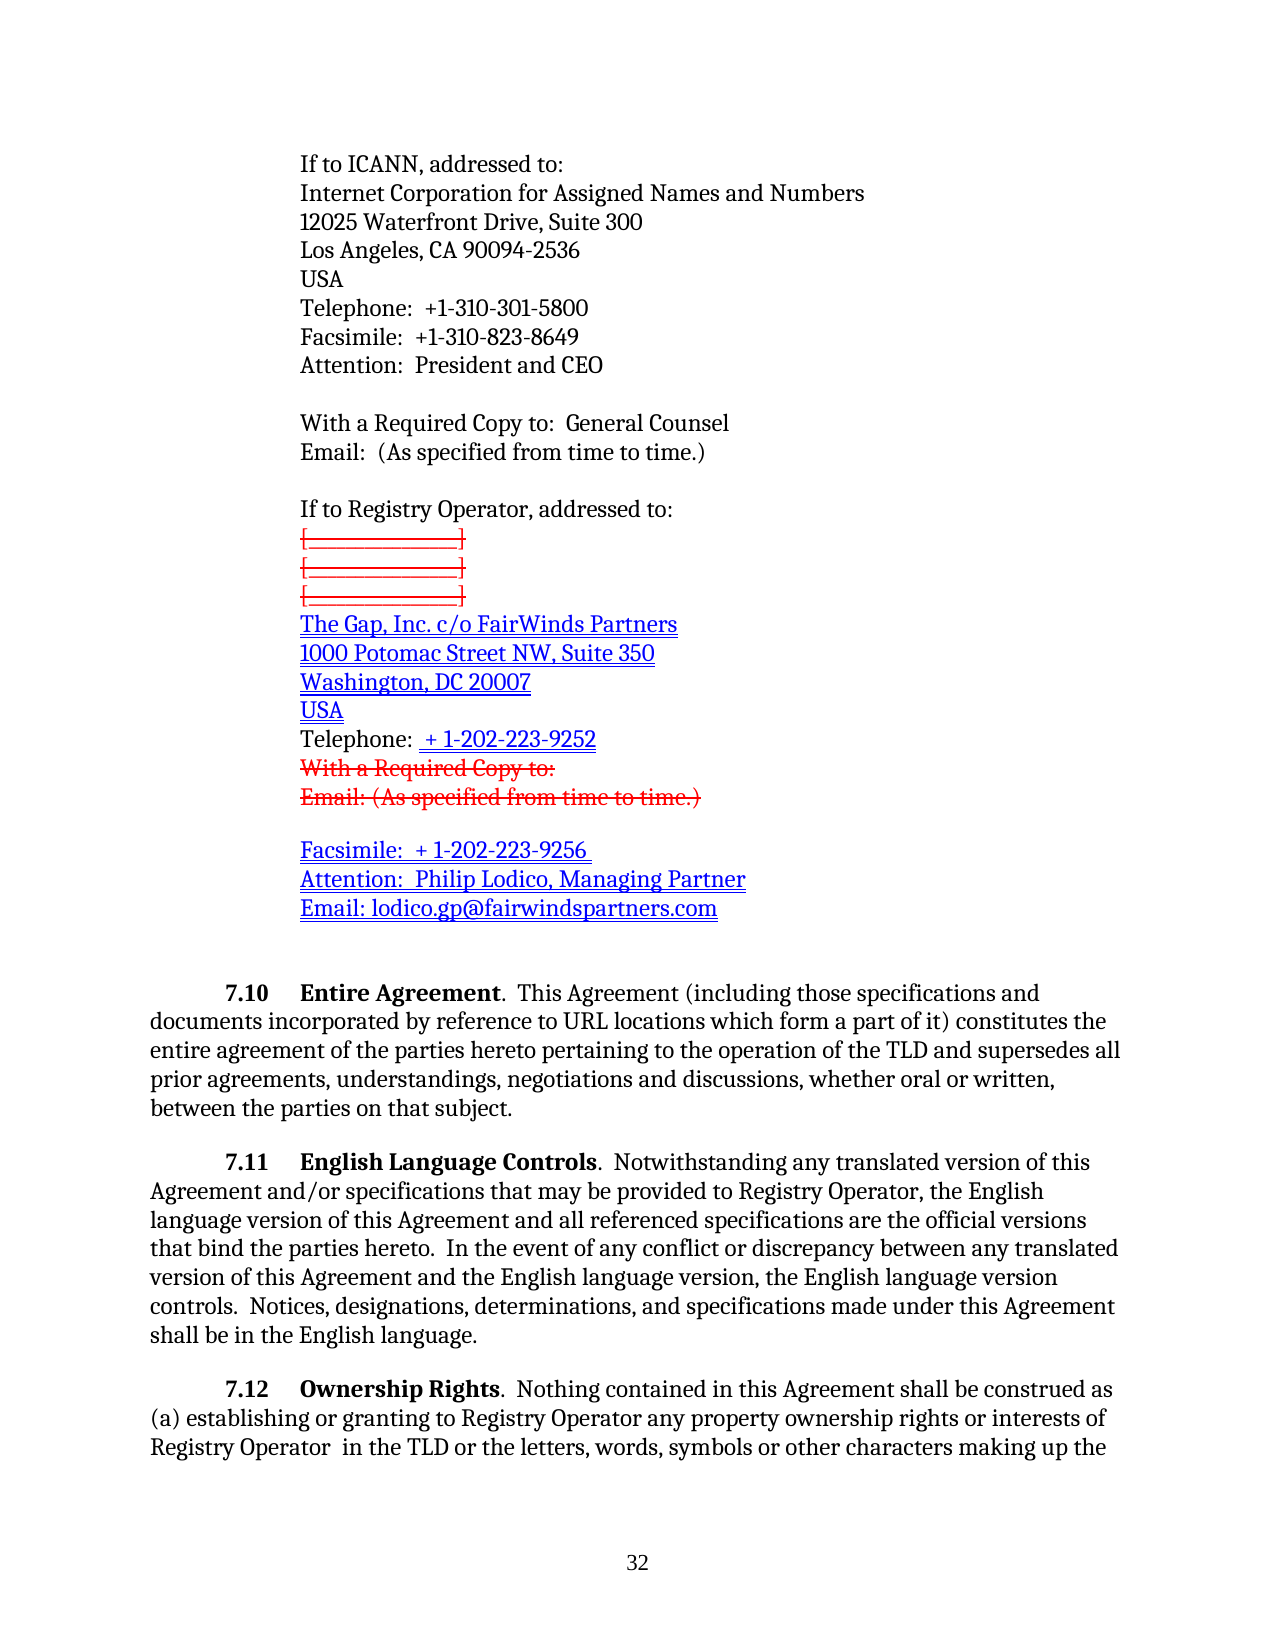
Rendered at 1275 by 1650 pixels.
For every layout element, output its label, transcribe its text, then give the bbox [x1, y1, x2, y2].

text USA [300, 696, 1125, 725]
text Facsimile: + 1-202-223-9256 [300, 836, 1125, 865]
text Attention: Philip Lodico, Managing Partner [300, 865, 1125, 894]
text Entire Agreement. This Agreement (including those specifications and documents incorporated by reference to URL locations which form a part of it) constitutes the entire agreement of the parties hereto pertaining to the operation of the TLD and supersedes all prior agreements, understandings, negotiations and discussions, whether oral or written, between the parties on that subject. [150, 978, 1125, 1122]
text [150, 1374, 1125, 1461]
text USA Telephone: +1-310-301-5800 Facsimile: +1-310-823-8649 Attention: President and CEO With a Required Copy to: General Counsel Email: (As specified from time to time.) If to Registry Operator, addressed to: [________________] [________________] [________________] The Gap, Inc. c/o FairWinds Partners 1000 Potomac Street NW, Suite 350 [300, 265, 1125, 667]
text If to ICANN, addressed to: Internet Corporation for Assigned Names and Numbers 12025 Waterfront Drive, Suite 300 Los Angeles, CA 90094-2536 [300, 150, 1125, 265]
text Washington, DC 20007 [300, 667, 1125, 696]
text English Language Controls. Notwithstanding any translated version of this Agreement and/or specifications that may be provided to Registry Operator, the English language version of this Agreement and all referenced specifications are the official versions that bind the parties hereto. In the event of any conflict or discrepancy between any translated version of this Agreement and the English language version, the English language version controls. Notices, designations, determinations, and specifications made under this Agreement shall be in the English language. [150, 1147, 1125, 1349]
text Email: lodico.gp@fairwindspartners.com [300, 894, 1125, 922]
text Telephone: + 1-202-223-9252 [300, 725, 1125, 754]
text With a Required Copy to: Email: (As specified from time to time.) [300, 754, 1125, 811]
